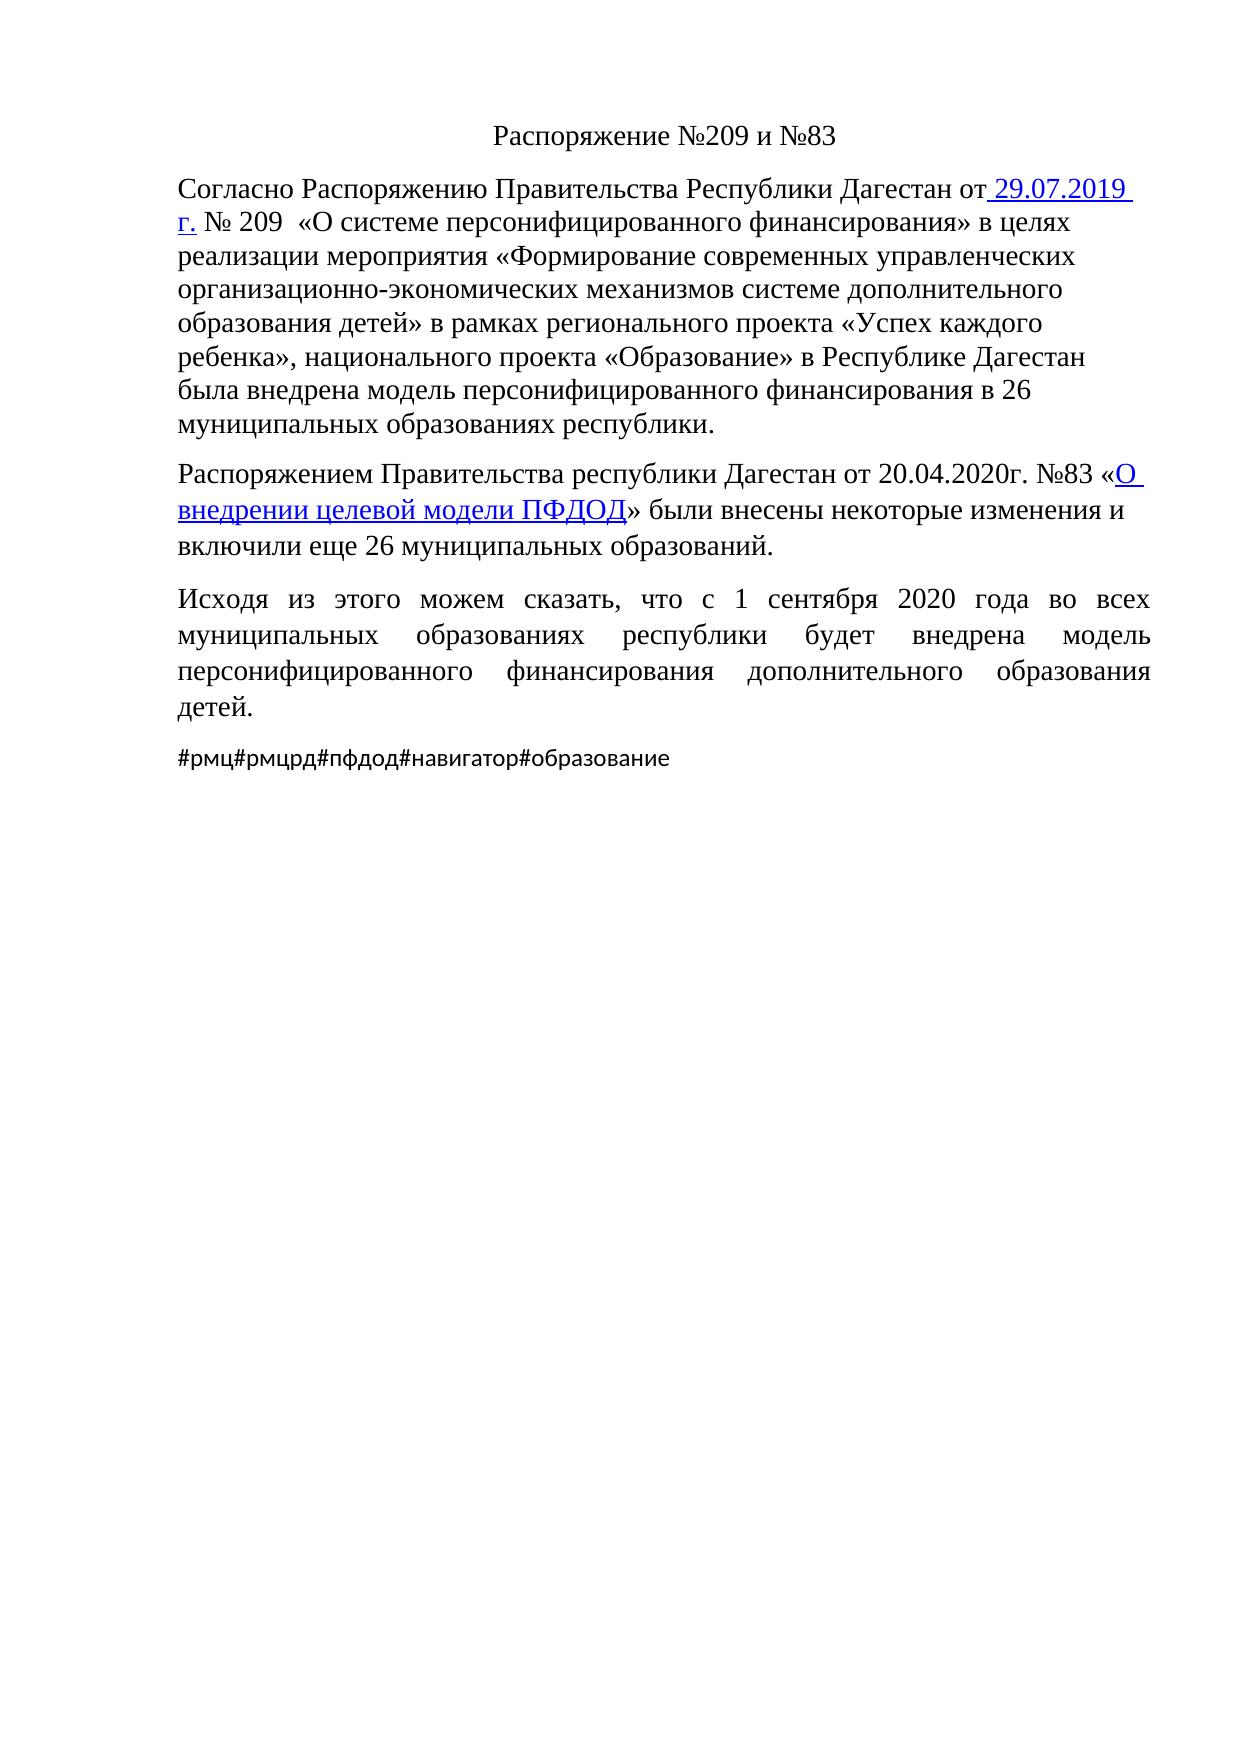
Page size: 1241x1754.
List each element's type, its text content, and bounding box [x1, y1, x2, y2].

text Согласно Распоряжению Правительства Республики Дагестан от 29.07.2019 г. № 209 «О системе персонифицированного финансирования» в целях реализации мероприятия «Формирование современных управленческих организационно-экономических механизмов системе дополнительного образования детей» в рамках регионального проекта «Успех каждого ребенка», национального проекта «Образование» в Республике Дагестан была внедрена модель персонифицированного финансирования в 26 муниципальных образованиях республики. [177, 171, 1152, 439]
text Исходя из этого можем сказать, что с 1 сентября 2020 года во всех муниципальных образованиях республики будет внедрена модель персонифицированного финансирования дополнительного образования детей. [177, 581, 1152, 723]
text Распоряжение №209 и №83 [177, 118, 1152, 152]
text Распоряжением Правительства республики Дагестан от 20.04.2020г. №83 «О внедрении целевой модели ПФДОД» были внесены некоторые изменения и включили еще 26 муниципальных образований. [177, 456, 1152, 562]
text #рмц#рмцрд#пфдод#навигатор#образование [177, 742, 1152, 773]
